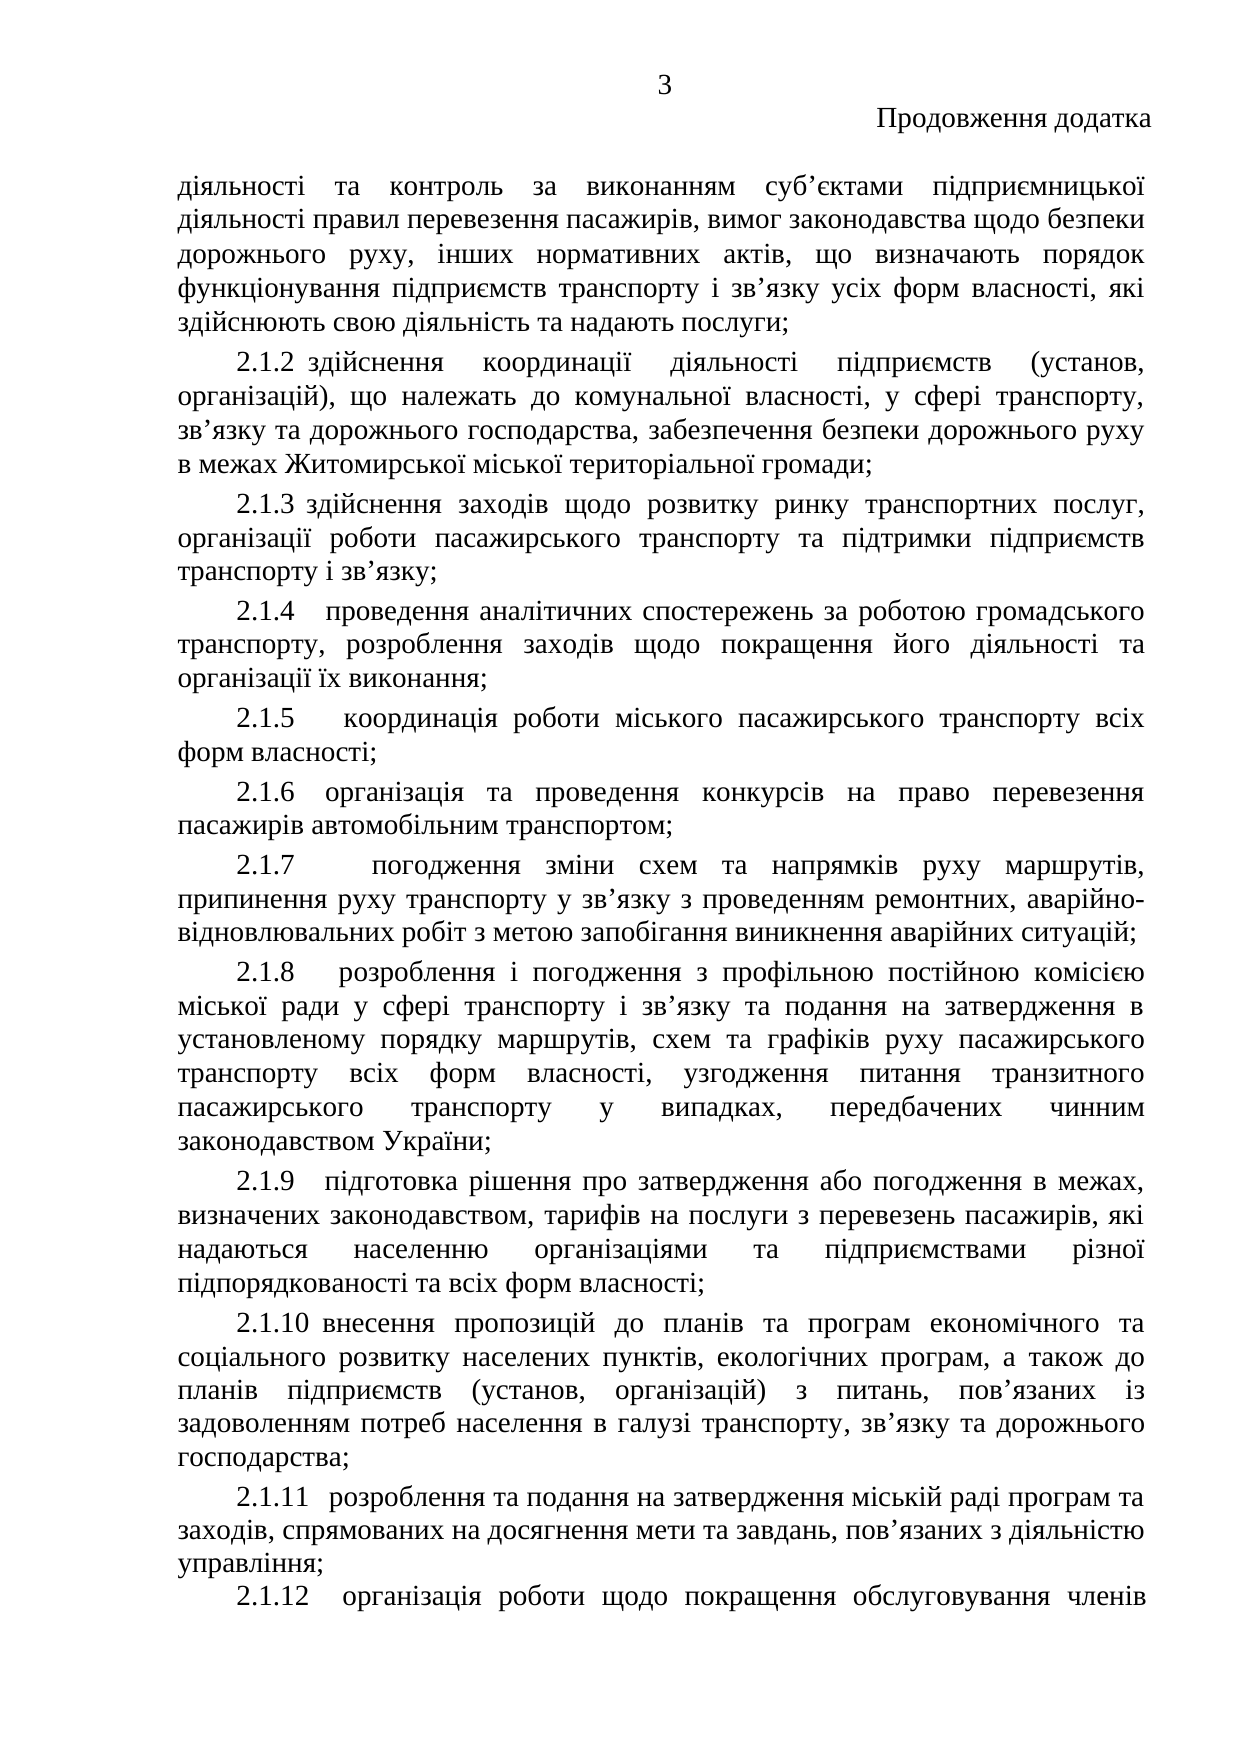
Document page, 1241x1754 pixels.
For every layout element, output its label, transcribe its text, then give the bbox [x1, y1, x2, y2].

list організація та проведення конкурсів на право перевезення пасажирів автомобільним транспортом; [177, 774, 1145, 841]
list здійснення координації діяльності підприємств (установ, організацій), що належать до комунальної власності, у сфері транспорту, зв’язку та дорожнього господарства, забезпечення безпеки дорожнього руху в межах Житомирської міської територіальної громади; [177, 344, 1145, 481]
list погодження зміни схем та напрямків руху маршрутів, припинення руху транспорту у зв’язку з проведенням ремонтних, аварійно-відновлювальних робіт з метою запобігання виникнення аварійних ситуацій; [177, 848, 1145, 948]
list розроблення і погодження з профільною постійною комісією міської ради у сфері транспорту і зв’язку та подання на затвердження в установленому порядку маршрутів, схем та графіків руху пасажирського транспорту всіх форм власності, узгодження питання транзитного пасажирського транспорту у випадках, передбачених чинним законодавством України; [177, 954, 1145, 1157]
list координація роботи міського пасажирського транспорту всіх форм власності; [177, 700, 1145, 768]
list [177, 168, 1145, 338]
list розроблення та подання на затвердження міській раді програм та заходів, спрямованих на досягнення мети та завдань, пов’язаних з діяльністю управління; [177, 1479, 1145, 1579]
list проведення аналітичних спостережень за роботою громадського транспорту, розроблення заходів щодо покращення його діяльності та організації їх виконання; [177, 594, 1145, 694]
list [177, 1579, 1147, 1612]
list підготовка рішення про затвердження або погодження в межах, визначених законодавством, тарифів на послуги з перевезень пасажирів, які надаються населенню організаціями та підприємствами різної підпорядкованості та всіх форм власності; [177, 1163, 1145, 1299]
list внесення пропозицій до планів та програм економічного та соціального розвитку населених пунктів, екологічних програм, а також до планів підприємств (установ, організацій) з питань, пов’язаних із задоволенням потреб населення в галузі транспорту, зв’язку та дорожнього господарства; [177, 1306, 1145, 1473]
list здійснення заходів щодо розвитку ринку транспортних послуг, організації роботи пасажирського транспорту та підтримки підприємств транспорту і зв’язку; [177, 487, 1145, 588]
